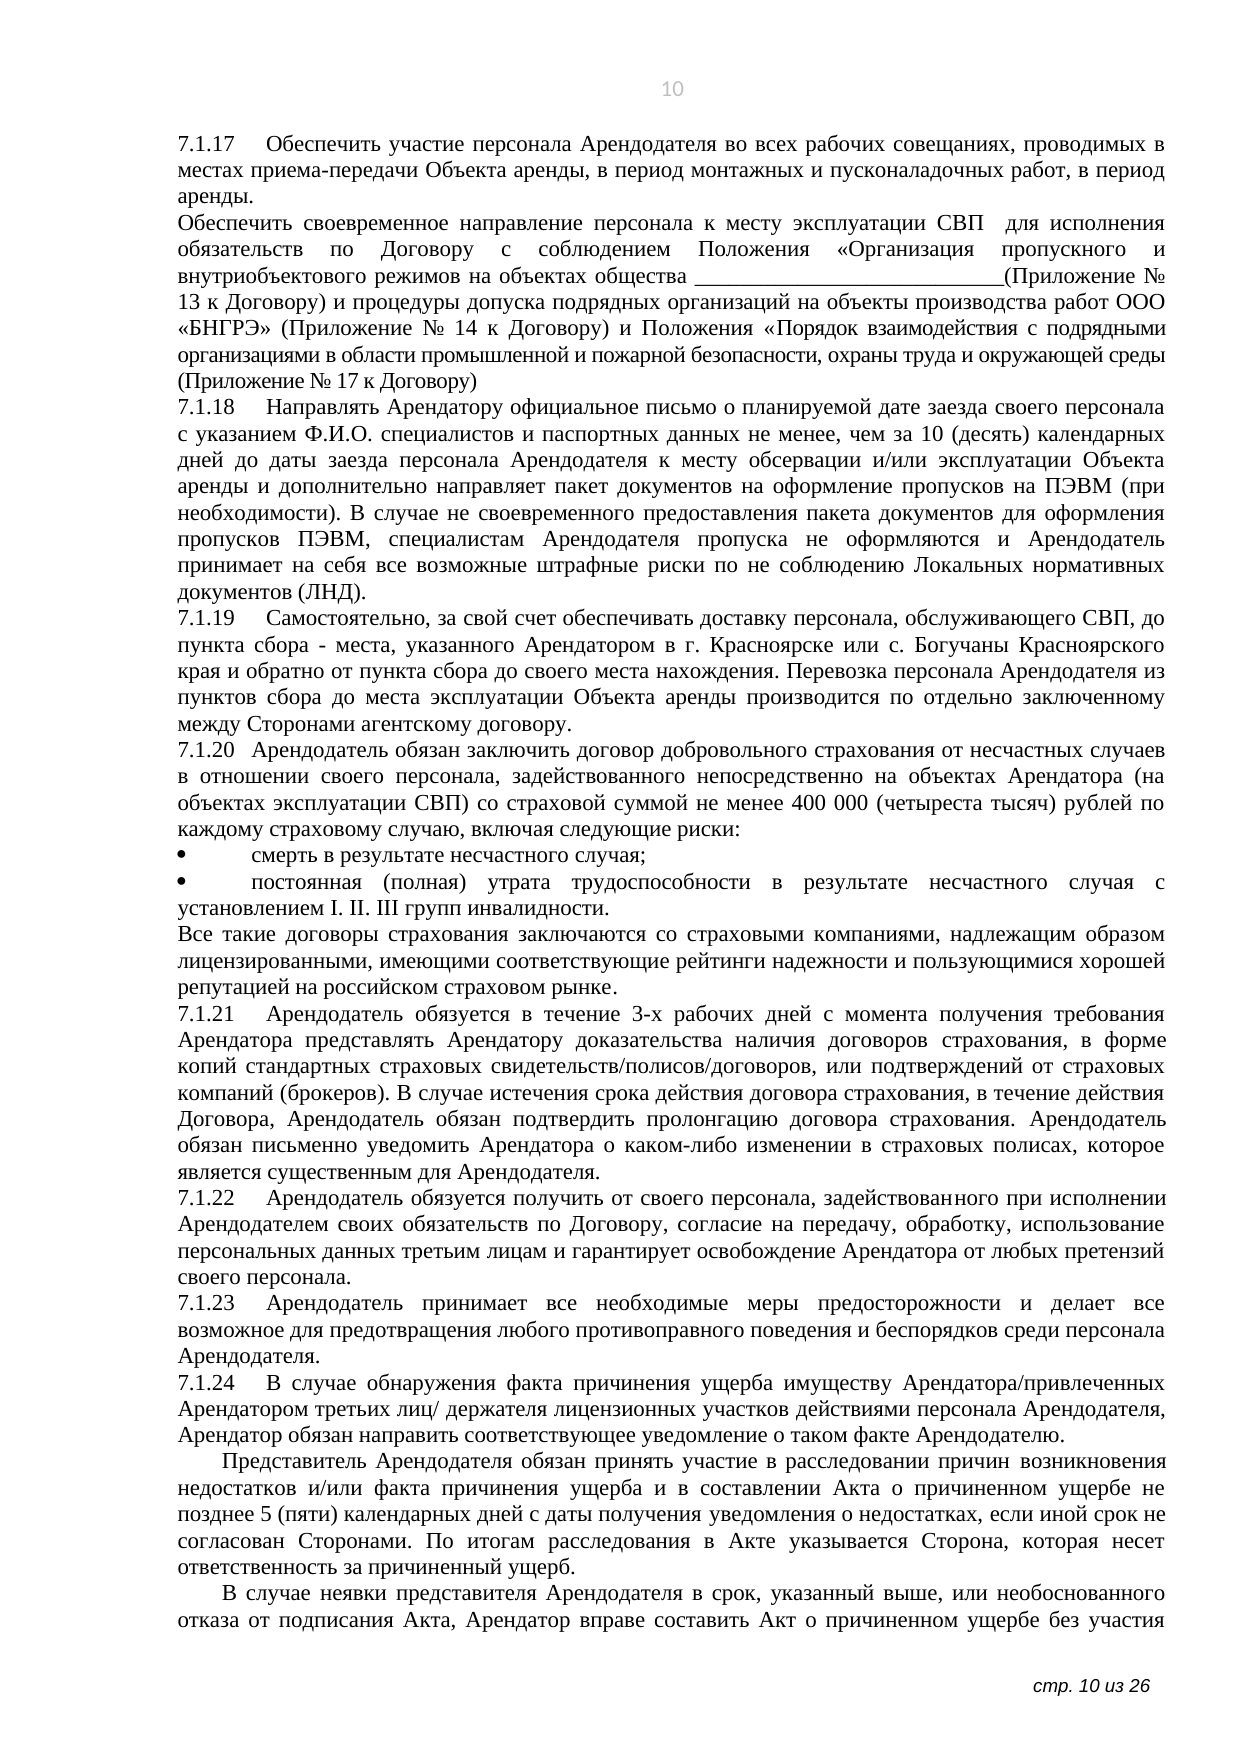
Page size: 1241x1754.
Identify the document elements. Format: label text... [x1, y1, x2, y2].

list Направлять Арендатору официальное письмо о планируемой дате заезда своего персонала с указанием Ф.И.О. специалистов и паспортных данных не менее, чем за 10 (десять) календарных дней до даты заезда персонала Арендодателя к месту обсервации и/или эксплуатации Объекта аренды и дополнительно направляет пакет документов на оформление пропусков на ПЭВМ (при необходимости). В случае не своевременного предоставления пакета документов для оформления пропусков ПЭВМ, специалистам Арендодателя пропуска не оформляются и Арендодатель принимает на себя все возможные штрафные риски по не соблюдению Локальных нормативных документов (ЛНД). [177, 393, 1167, 604]
list В случае обнаружения факта причинения ущерба имуществу Арендатора/привлеченных Арендатором третьих лиц/ держателя лицензионных участков действиями персонала Арендодателя, Арендатор обязан направить соответствующее уведомление о таком факте Арендодателю. [177, 1368, 1167, 1448]
text Все такие договоры страхования заключаются со страховыми компаниями, надлежащим образом лицензированными, имеющими соответствующие рейтинги надежности и пользующимися хорошей репутацией на российском страховом рынке. [177, 921, 1167, 999]
list Арендодатель обязуется получить от своего персонала, задействованного при исполнении Арендодателем своих обязательств по Договору, согласие на передачу, обработку, использование персональных данных третьим лицам и гарантирует освобождение Арендатора от любых претензий своего персонала. [177, 1184, 1167, 1289]
text Обеспечить своевременное направление персонала к месту эксплуатации СВП для исполнения обязательств по Договору с соблюдением Положения «Организация пропускного и внутриобъектового режимов на объектах общества ___________________________(Приложение № 13 к Договору) и процедуры допуска подрядных организаций на объекты производства работ ООО «БНГРЭ» (Приложение № 14 к Договору) и Положения «Порядок взаимодействия с подрядными организациями в области промышленной и пожарной безопасности, охраны труда и окружающей среды (Приложение № 17 к Договору) [177, 209, 1167, 393]
list Арендодатель принимает все необходимые меры предосторожности и делает все возможное для предотвращения любого противоправного поведения и беспорядков среди персонала Арендодателя. [177, 1289, 1167, 1368]
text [177, 1579, 1167, 1632]
list постоянная (полная) утрата трудоспособности в результате несчастного случая с установлением I. II. III групп инвалидности. [177, 868, 1167, 921]
list Самостоятельно, за свой счет обеспечивать доставку персонала, обслуживающего СВП, до пункта сбора - места, указанного Арендатором в г. Красноярске или с. Богучаны Красноярского края и обратно от пункта сбора до своего места нахождения. Перевозка персонала Арендодателя из пунктов сбора до места эксплуатации Объекта аренды производится по отдельно заключенному между Сторонами агентскому договору. [177, 604, 1167, 736]
list смерть в результате несчастного случая; [177, 841, 1167, 868]
text Представитель Арендодателя обязан принять участие в расследовании причин возникновения недостатков и/или факта причинения ущерба и в составлении Акта о причиненном ущербе не позднее 5 (пяти) календарных дней с даты получения уведомления о недостатках, если иной срок не согласован Сторонами. По итогам расследования в Акте указывается Сторона, которая несет ответственность за причиненный ущерб. [177, 1448, 1167, 1579]
list Обеспечить участие персонала Арендодателя во всех рабочих совещаниях, проводимых в местах приема-передачи Объекта аренды, в период монтажных и пусконаладочных работ, в период аренды. [177, 130, 1167, 209]
list Арендодатель обязуется в течение 3-х рабочих дней с момента получения требования Арендатора представлять Арендатору доказательства наличия договоров страхования, в форме копий стандартных страховых свидетельств/полисов/договоров, или подтверждений от страховых компаний (брокеров). В случае истечения срока действия договора страхования, в течение действия Договора, Арендодатель обязан подтвердить пролонгацию договора страхования. Арендодатель обязан письменно уведомить Арендатора о каком-либо изменении в страховых полисах, которое является существенным для Арендодателя. [177, 999, 1167, 1184]
list Арендодатель обязан заключить договор добровольного страхования от несчастных случаев в отношении своего персонала, задействованного непосредственно на объектах Арендатора (на объектах эксплуатации СВП) со страховой суммой не менее 400 000 (четыреста тысяч) рублей по каждому страховому случаю, включая следующие риски: [177, 736, 1167, 841]
